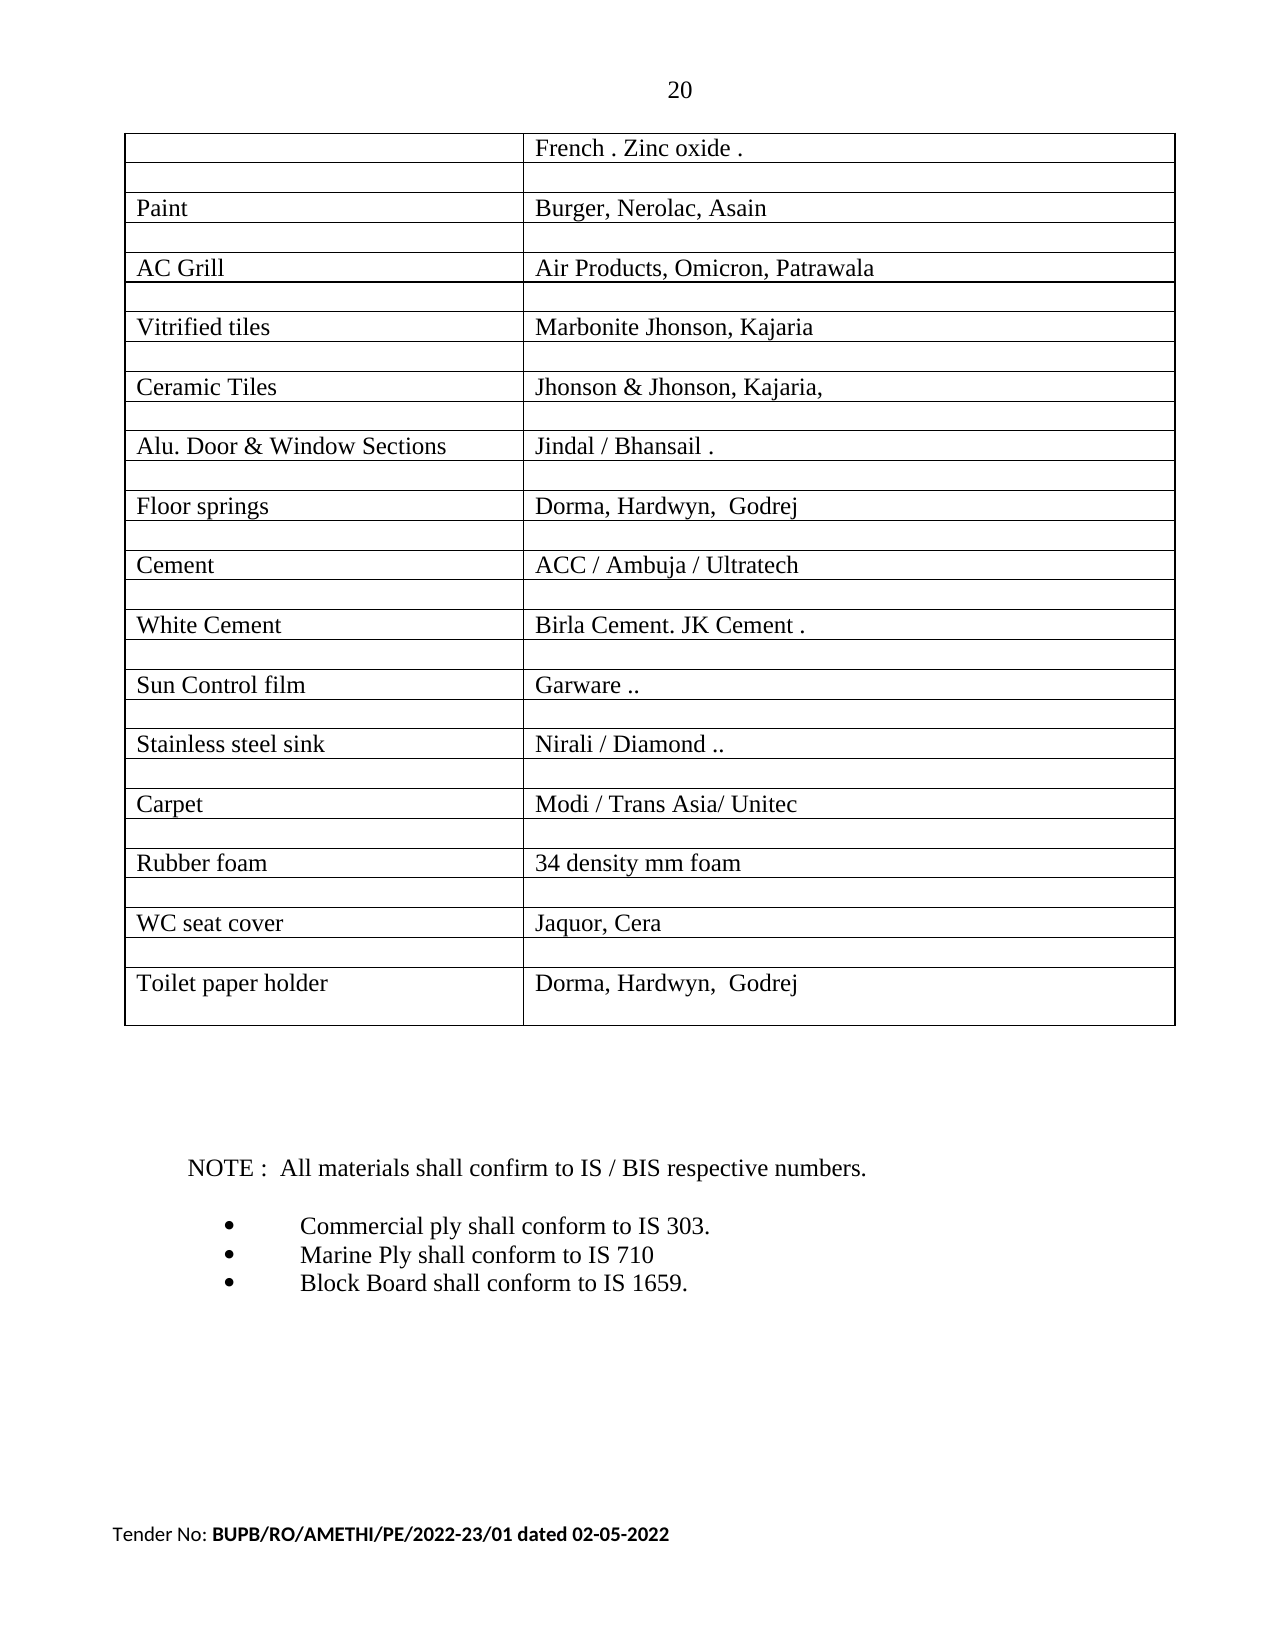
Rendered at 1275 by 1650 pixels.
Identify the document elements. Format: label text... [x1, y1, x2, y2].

table_cell [126, 640, 523, 669]
table_cell [126, 342, 523, 371]
table_cell [126, 759, 523, 788]
table_cell Jhonson & Jhonson, Kajaria, [524, 372, 1174, 401]
table_cell [524, 402, 1174, 430]
table_cell [524, 878, 1174, 907]
table_cell ACC / Ambuja / Ultratech [524, 551, 1174, 579]
table_cell Marbonite Jhonson, Kajaria [524, 312, 1174, 341]
table_cell Jaquor, Cera [524, 908, 1174, 937]
table_cell Toilet paper holder [126, 968, 523, 1025]
table_cell White Cement [126, 610, 523, 639]
list Commercial ply shall conform to IS 303. [225, 1211, 1172, 1240]
text NOTE : All materials shall confirm to IS / BIS respective numbers. [187, 1153, 1172, 1182]
table_cell [126, 223, 523, 252]
table_cell Jindal / Bhansail . [524, 431, 1174, 460]
table_cell [126, 938, 523, 967]
table_cell [524, 342, 1174, 371]
table_cell [126, 878, 523, 907]
table_cell [126, 580, 523, 609]
table_cell Ceramic Tiles [126, 372, 523, 401]
list Marine Ply shall conform to IS 710 [225, 1240, 1172, 1268]
table_cell [126, 402, 523, 430]
table_cell Carpet [126, 789, 523, 818]
table_cell [126, 283, 523, 311]
table_cell [126, 521, 523, 549]
table_cell Vitrified tiles [126, 312, 523, 341]
table_cell Paint [126, 193, 523, 222]
table_cell Nirali / Diamond .. [524, 729, 1174, 758]
table_cell Garware .. [524, 670, 1174, 698]
table_cell [126, 163, 523, 192]
table_cell [126, 819, 523, 847]
table_cell Floor springs [126, 491, 523, 520]
table_cell Modi / Trans Asia/ Unitec [524, 789, 1174, 818]
table_cell [126, 461, 523, 490]
table_cell [524, 163, 1174, 192]
table_cell [524, 580, 1174, 609]
table_cell [524, 938, 1174, 967]
table_cell [524, 521, 1174, 549]
table_cell French . Zinc oxide . [524, 134, 1174, 162]
table_cell Dorma, Hardwyn, Godrej [524, 968, 1174, 1025]
table_cell [524, 223, 1174, 252]
table_cell Dorma, Hardwyn, Godrej [524, 491, 1174, 520]
table_cell Rubber foam [126, 849, 523, 877]
table_cell WC seat cover [126, 908, 523, 937]
table_cell [524, 461, 1174, 490]
table_cell 34 density mm foam [524, 849, 1174, 877]
table_cell [524, 283, 1174, 311]
table_cell [126, 134, 523, 162]
table_cell Cement [126, 551, 523, 579]
table_cell Birla Cement. JK Cement . [524, 610, 1174, 639]
table_cell [524, 759, 1174, 788]
list Block Board shall conform to IS 1659. [225, 1268, 1172, 1297]
table_cell Alu. Door & Window Sections [126, 431, 523, 460]
table_cell [126, 700, 523, 728]
table_cell [524, 819, 1174, 847]
table_cell [524, 640, 1174, 669]
table_cell Burger, Nerolac, Asain [524, 193, 1174, 222]
table_cell Sun Control film [126, 670, 523, 698]
table_cell Stainless steel sink [126, 729, 523, 758]
table_cell AC Grill [126, 253, 523, 281]
table_cell [524, 700, 1174, 728]
table_cell Air Products, Omicron, Patrawala [524, 253, 1174, 281]
